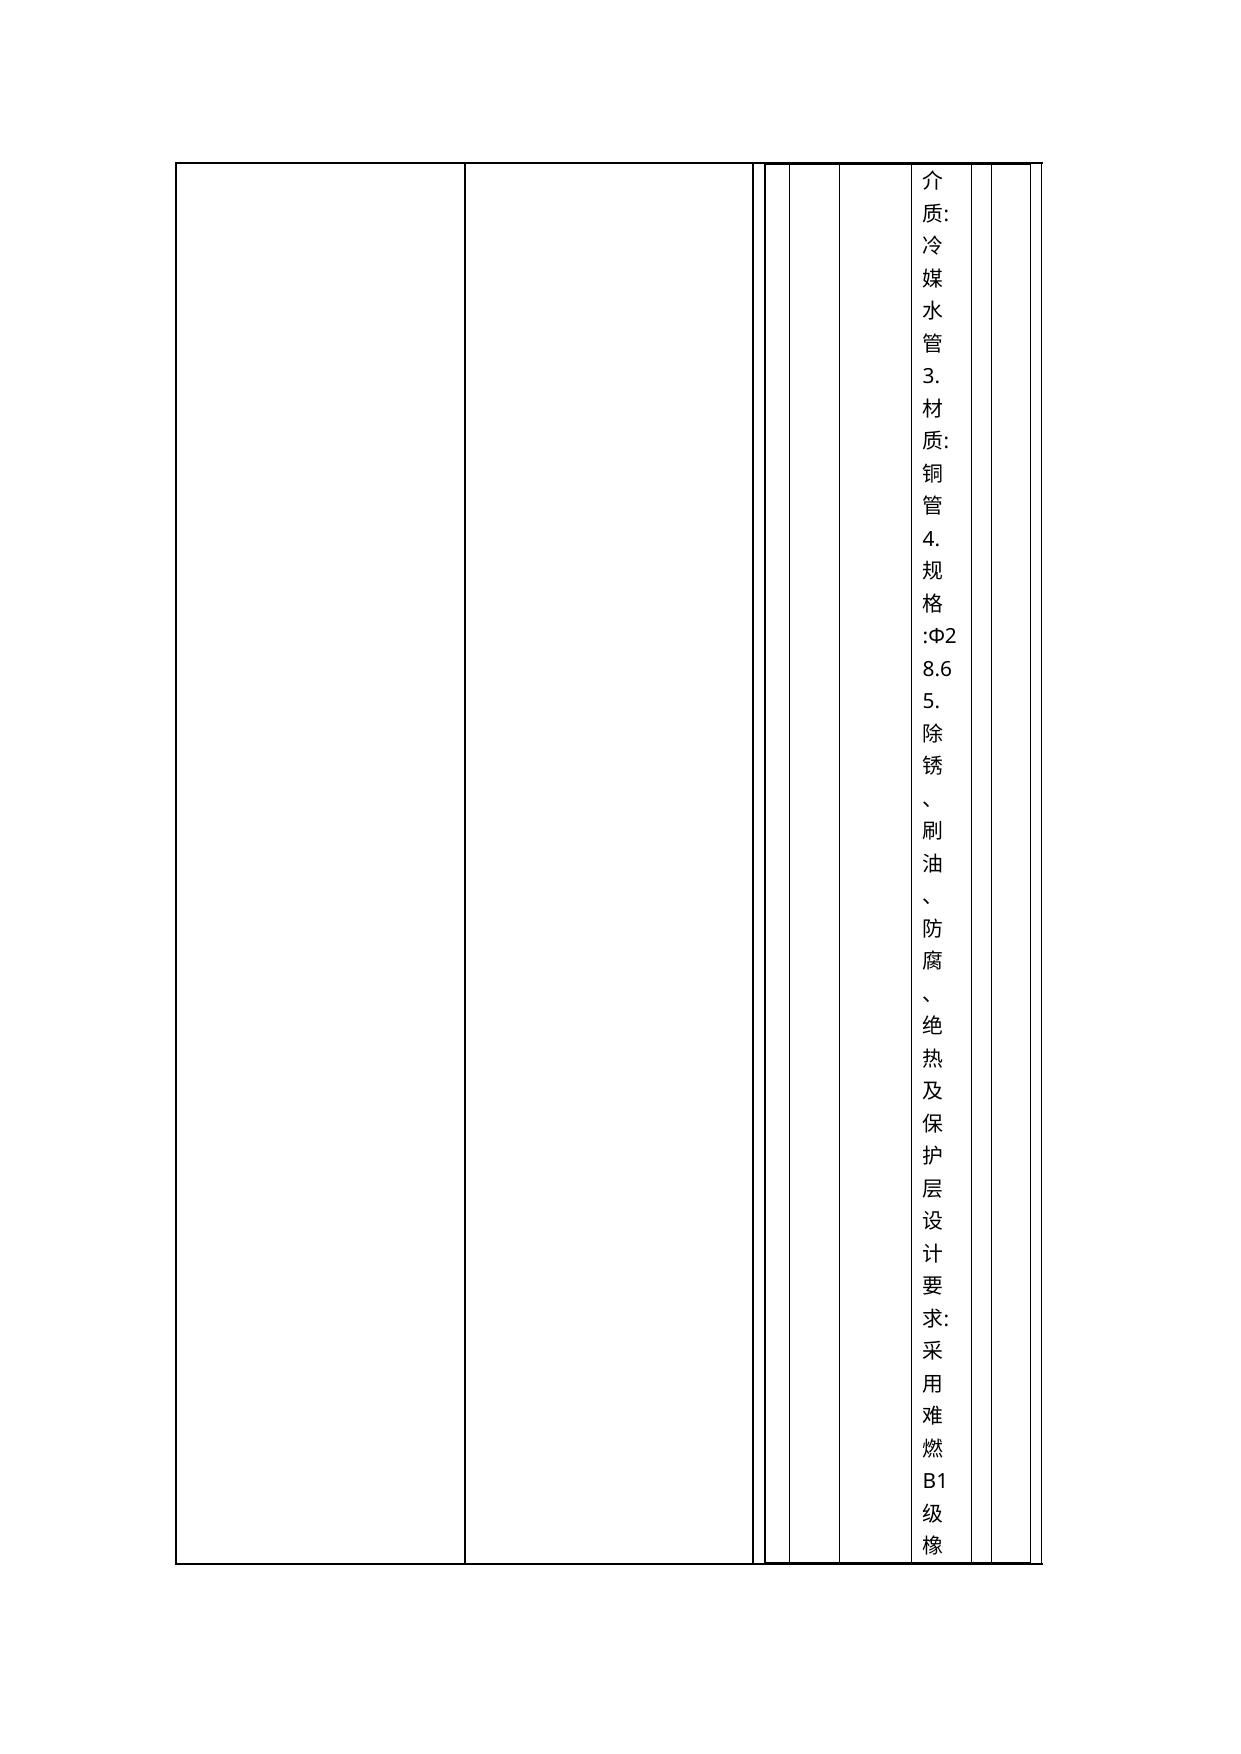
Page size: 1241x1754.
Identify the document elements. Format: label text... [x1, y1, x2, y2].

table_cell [912, 165, 971, 1562]
table_cell [466, 164, 752, 1563]
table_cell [766, 165, 789, 1562]
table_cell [840, 165, 911, 1562]
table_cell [1031, 164, 1041, 1563]
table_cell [790, 165, 839, 1562]
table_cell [992, 165, 1030, 1562]
table_cell 1 [177, 164, 464, 1563]
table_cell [972, 165, 991, 1562]
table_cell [754, 164, 764, 1563]
